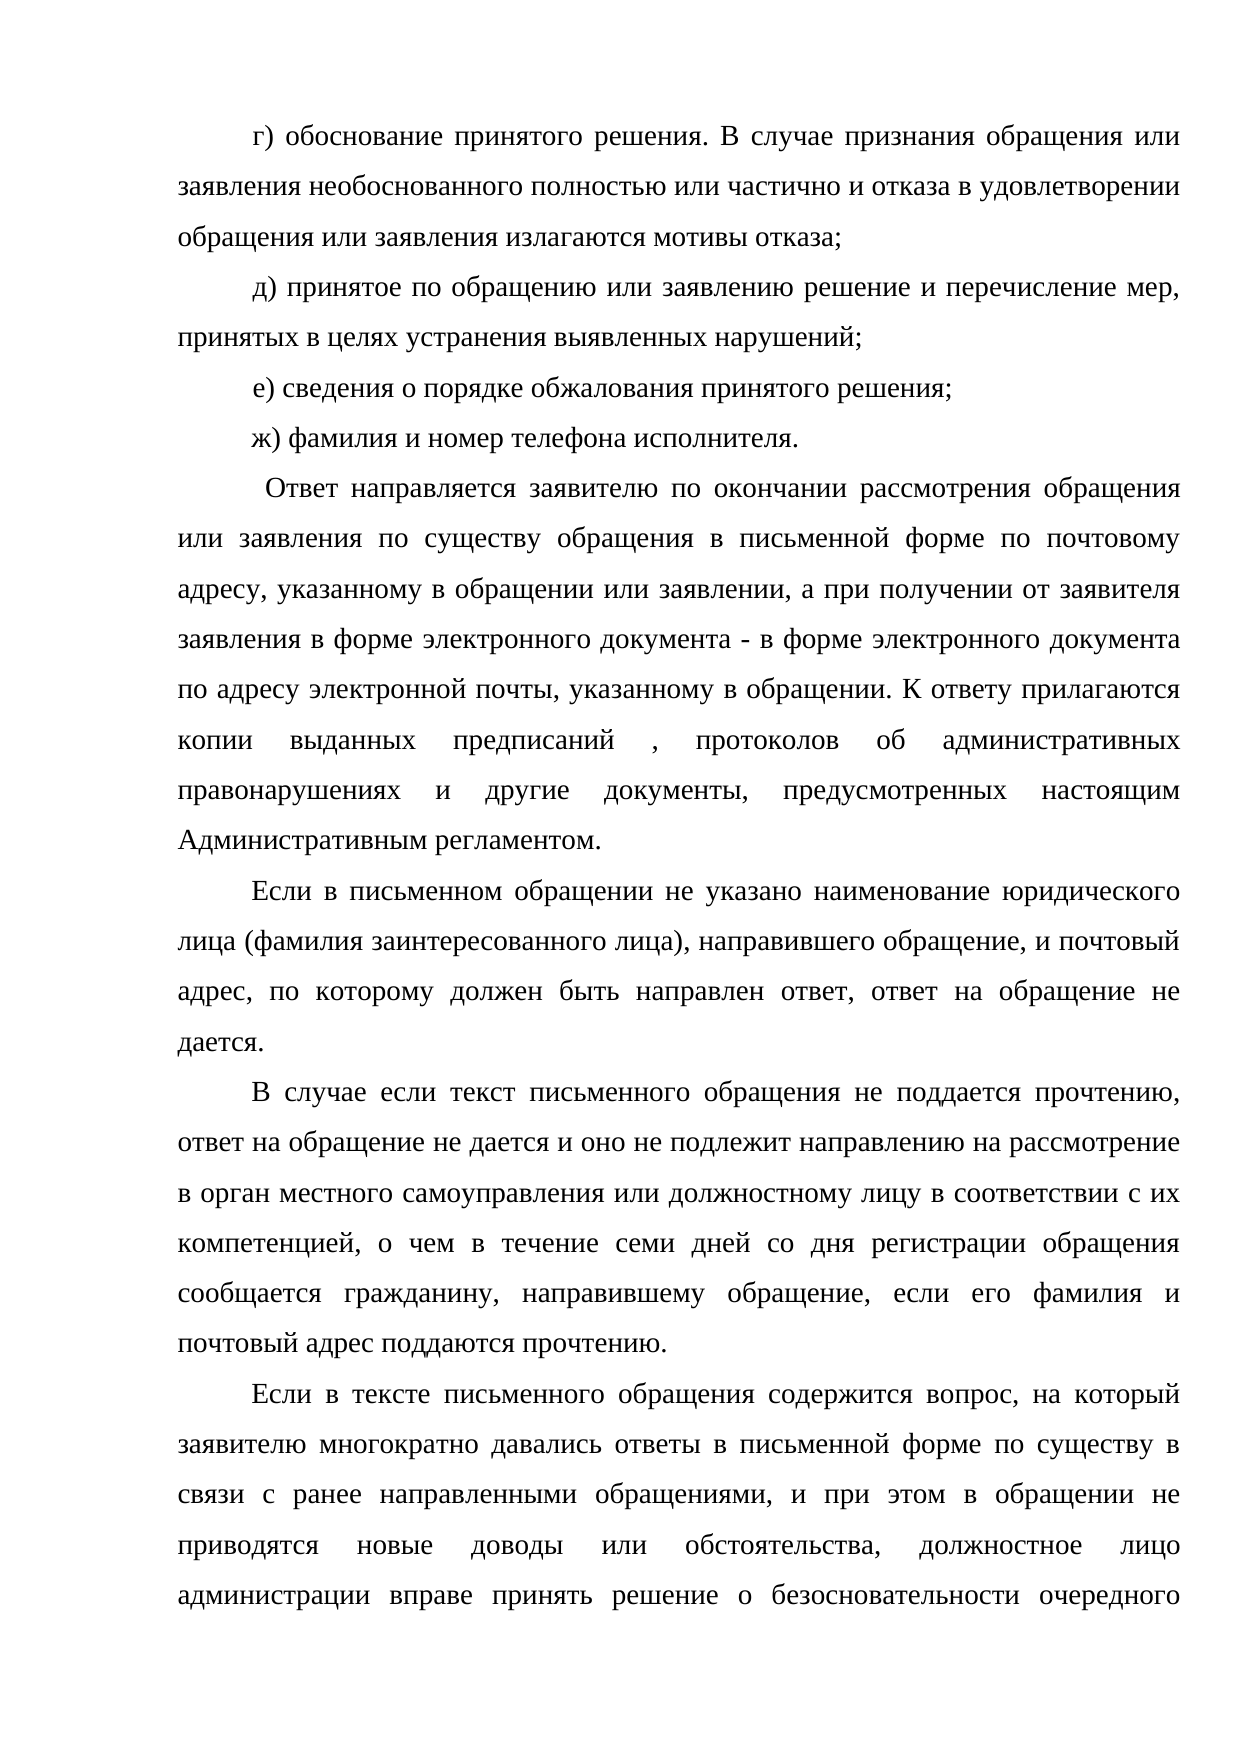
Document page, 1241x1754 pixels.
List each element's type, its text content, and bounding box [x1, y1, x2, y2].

text д) принятое по обращению или заявлению решение и перечисление мер, принятых в целях устранения выявленных нарушений; [177, 269, 1181, 353]
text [177, 1376, 1181, 1611]
text ж) фамилия и номер телефона исполнителя. [177, 420, 1181, 453]
text г) обоснование принятого решения. В случае признания обращения или заявления необоснованного полностью или частично и отказа в удовлетворении обращения или заявления излагаются мотивы отказа; [177, 118, 1181, 252]
text Ответ направляется заявителю по окончании рассмотрения обращения или заявления по существу обращения в письменной форме по почтовому адресу, указанному в обращении или заявлении, а при получении от заявителя заявления в форме электронного документа - в форме электронного документа по адресу электронной почты, указанному в обращении. К ответу прилагаются копии выданных предписаний , протоколов об административных правонарушениях и другие документы, предусмотренных настоящим Административным регламентом. [177, 470, 1181, 856]
text Если в письменном обращении не указано наименование юридического лица (фамилия заинтересованного лица), направившего обращение, и почтовый адрес, по которому должен быть направлен ответ, ответ на обращение не дается. [177, 873, 1181, 1057]
text В случае если текст письменного обращения не поддается прочтению, ответ на обращение не дается и оно не подлежит направлению на рассмотрение в орган местного самоуправления или должностному лицу в соответствии с их компетенцией, о чем в течение семи дней со дня регистрации обращения сообщается гражданину, направившему обращение, если его фамилия и почтовый адрес поддаются прочтению. [177, 1074, 1181, 1359]
text е) сведения о порядке обжалования принятого решения; [177, 370, 1181, 403]
